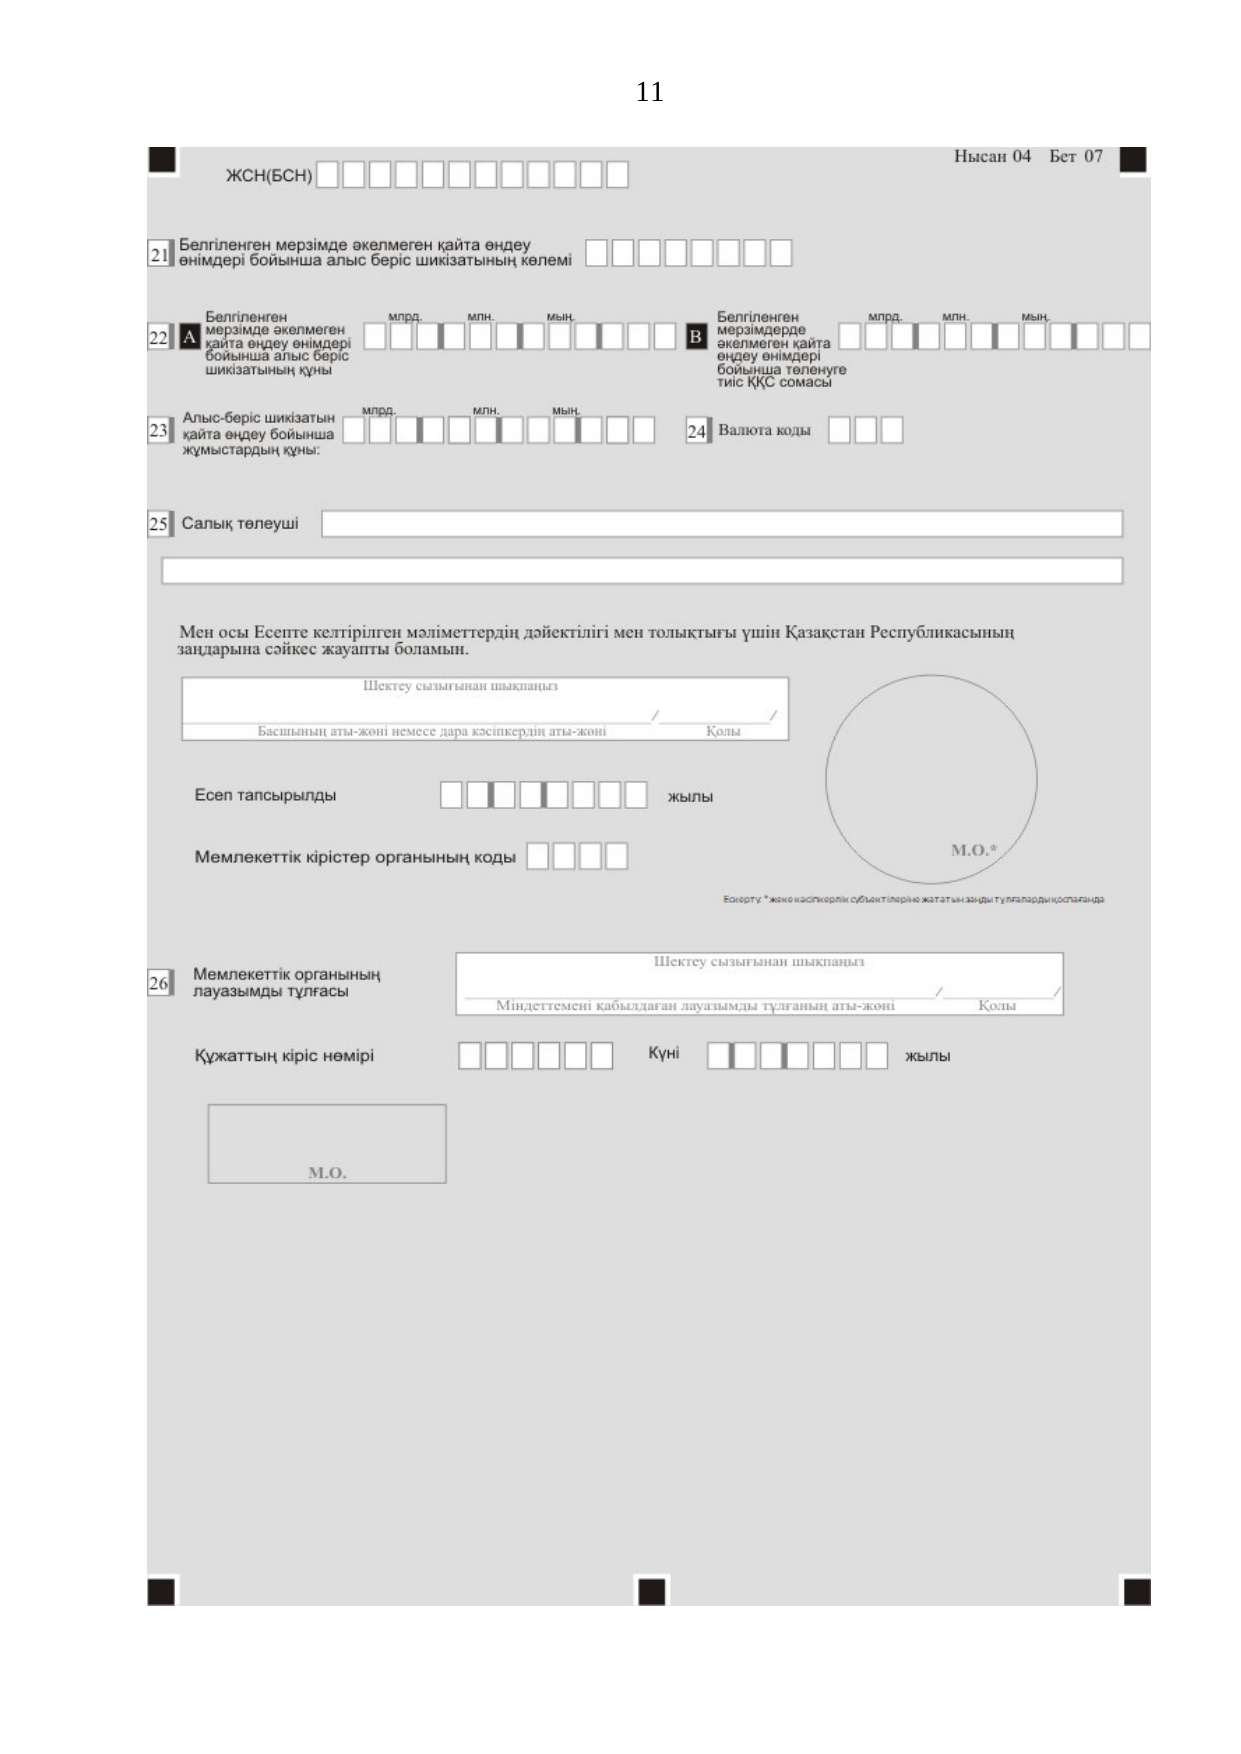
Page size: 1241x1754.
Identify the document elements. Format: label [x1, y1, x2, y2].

picture [147, 147, 1151, 1606]
